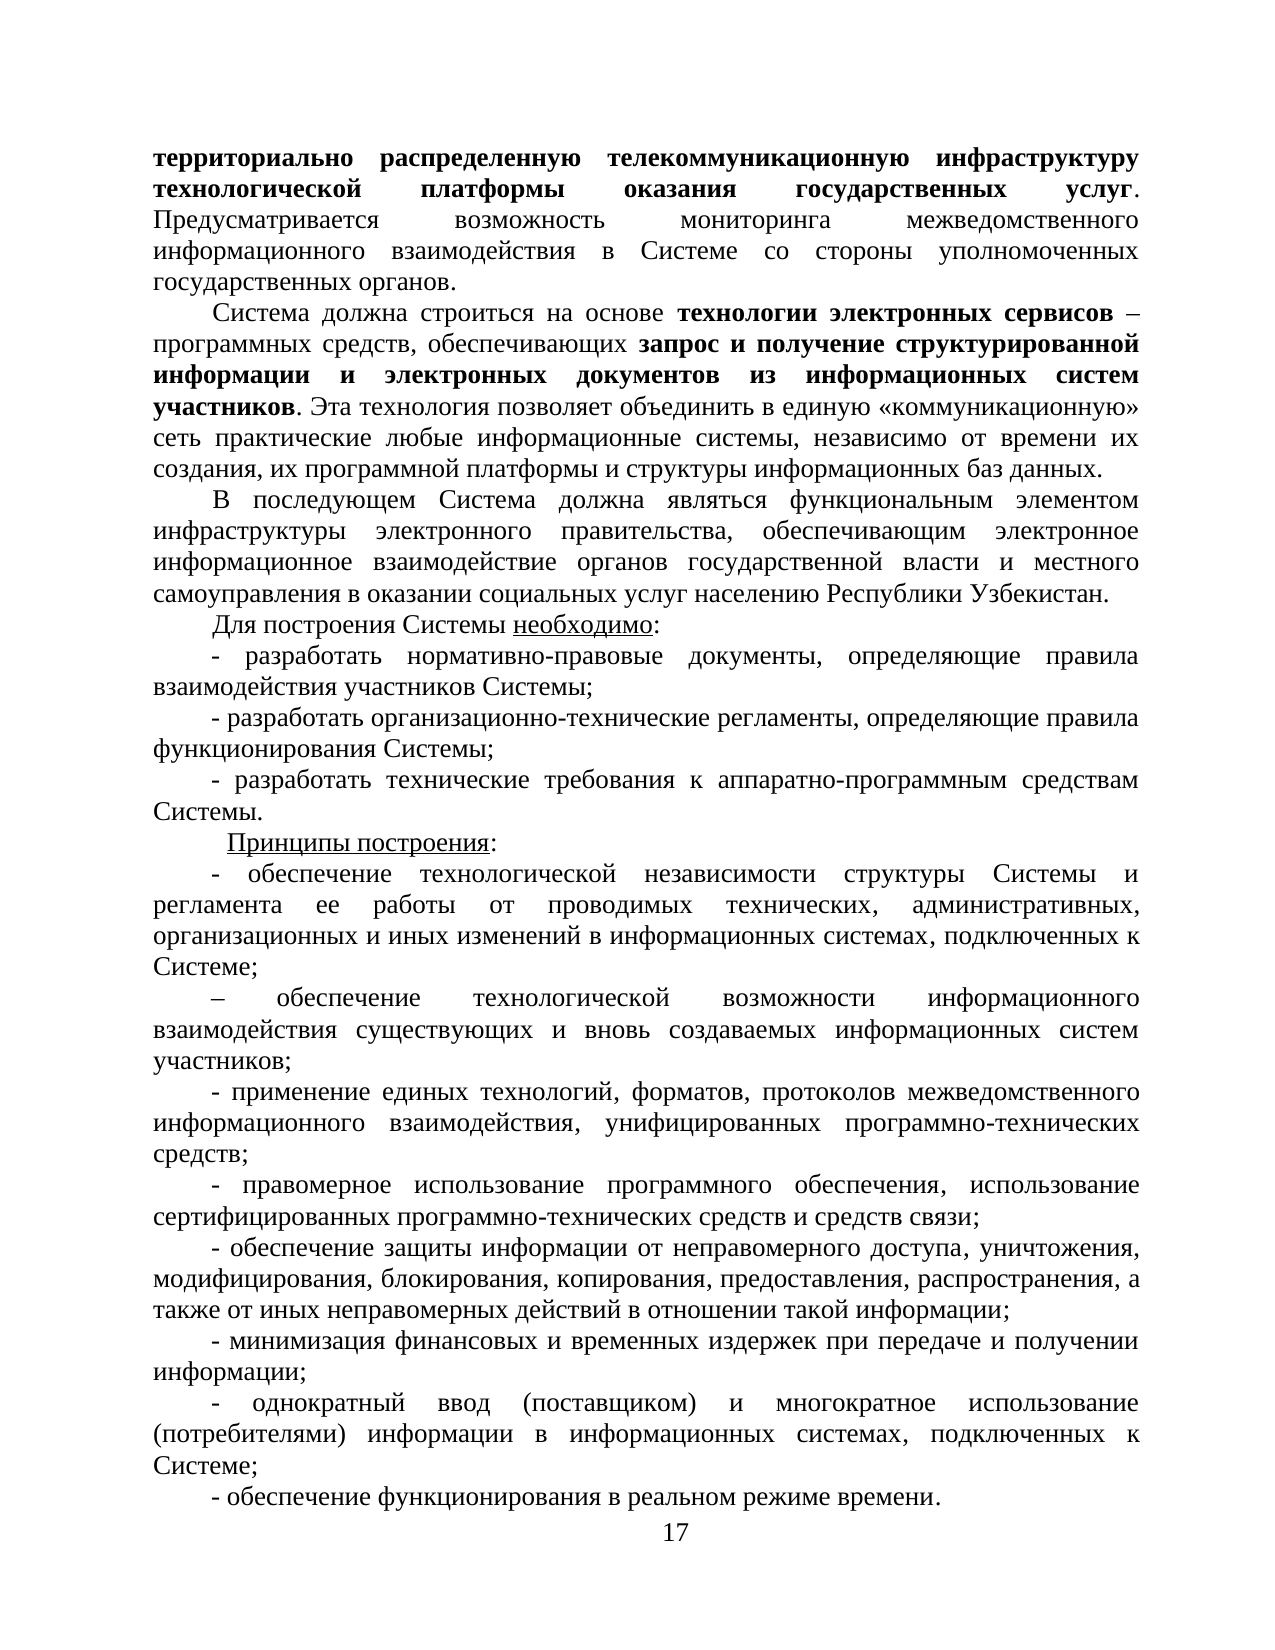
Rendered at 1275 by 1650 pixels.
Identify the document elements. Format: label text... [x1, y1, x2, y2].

text - обеспечение защиты информации от неправомерного доступа, уничтожения, модифицирования, блокирования, копирования, предоставления, распространения, а также от иных неправомерных действий в отношении такой информации; [153, 1231, 1140, 1324]
text - разработать организационно-технические регламенты, определяющие правила функционирования Системы; [153, 701, 1140, 763]
text Система должна строиться на основе технологии электронных сервисов – программных средств, обеспечивающих запрос и получение структурированной информации и электронных документов из информационных систем участников. Эта технология позволяет объединить в единую «коммуникационную» сеть практические любые информационные системы, независимо от времени их создания, их программной платформы и структуры информационных баз данных. [153, 296, 1140, 483]
text - разработать технические требования к аппаратно-программным средствам Системы. [153, 763, 1140, 826]
text - минимизация финансовых и временных издержек при передаче и получении информации; [153, 1324, 1140, 1386]
text - применение единых технологий, форматов, протоколов межведомственного информационного взаимодействия, унифицированных программно-технических средств; [153, 1075, 1140, 1168]
text Принципы построения: [153, 826, 1140, 857]
text Для построения Системы необходимо: [153, 608, 1140, 639]
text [153, 141, 1140, 296]
text - разработать нормативно-правовые документы, определяющие правила взаимодействия участников Системы; [153, 639, 1140, 701]
text - однократный ввод (поставщиком) и многократное использование (потребителями) информации в информационных системах, подключенных к Системе; [153, 1386, 1140, 1480]
text - правомерное использование программного обеспечения, использование сертифицированных программно-технических средств и средств связи; [153, 1168, 1140, 1231]
text - обеспечение технологической независимости структуры Системы и регламента ее работы от проводимых технических, административных, организационных и иных изменений в информационных системах, подключенных к Системе; [153, 857, 1140, 982]
text – обеспечение технологической возможности информационного взаимодействия существующих и вновь создаваемых информационных систем участников; [153, 982, 1140, 1075]
text - обеспечение функционирования в реальном режиме времени. [153, 1480, 1140, 1511]
text В последующем Система должна являться функциональным элементом инфраструктуры электронного правительства, обеспечивающим электронное информационное взаимодействие органов государственной власти и местного самоуправления в оказании социальных услуг населению Республики Узбекистан. [153, 483, 1140, 608]
